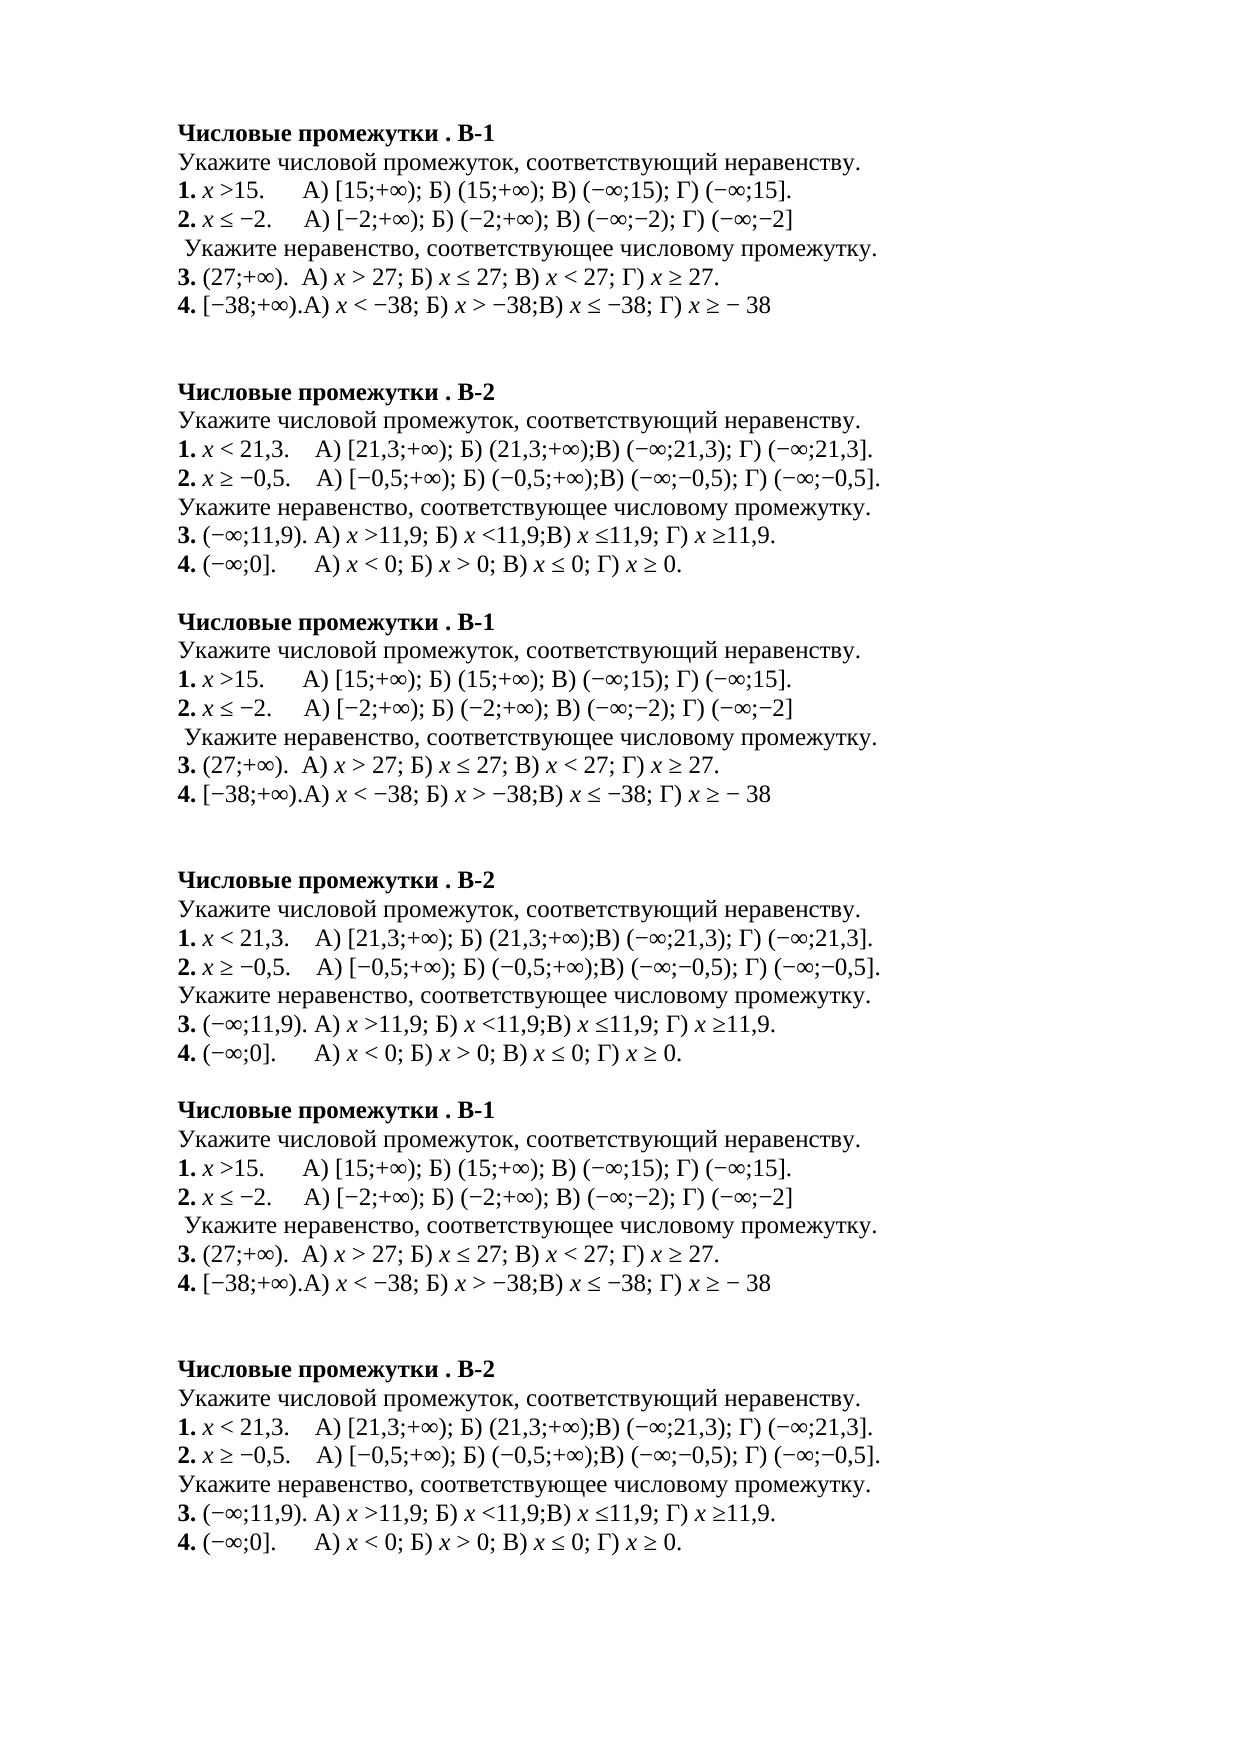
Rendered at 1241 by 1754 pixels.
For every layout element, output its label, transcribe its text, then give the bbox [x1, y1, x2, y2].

text 2. x ≤ −2. А) [−2;+∞); Б) (−2;+∞); В) (−∞;−2); Г) (−∞;−2] [177, 693, 1152, 722]
text 3. (−∞;11,9). А) x >11,9; Б) x <11,9;В) x ≤11,9; Г) x ≥11,9. [177, 521, 1152, 549]
text Укажите неравенство, соответствующее числовому промежутку. [177, 1469, 1152, 1498]
text 3. (−∞;11,9). А) x >11,9; Б) x <11,9;В) x ≤11,9; Г) x ≥11,9. [177, 1009, 1152, 1038]
text 1. x < 21,3. А) [21,3;+∞); Б) (21,3;+∞);В) (−∞;21,3); Г) (−∞;21,3]. [177, 1412, 1152, 1441]
text 3. (−∞;11,9). А) x >11,9; Б) x <11,9;В) x ≤11,9; Г) x ≥11,9. [177, 1498, 1152, 1527]
text Укажите числовой промежуток, соответствующий неравенству. [177, 1124, 1152, 1153]
text 4. [−38;+∞).А) x < −38; Б) x > −38;В) x ≤ −38; Г) x ≥ − 38 [177, 779, 1152, 808]
text 3. (27;+∞). А) x > 27; Б) x ≤ 27; В) x < 27; Г) x ≥ 27. [177, 1239, 1152, 1268]
text 1. x < 21,3. А) [21,3;+∞); Б) (21,3;+∞);В) (−∞;21,3); Г) (−∞;21,3]. [177, 923, 1152, 952]
text Числовые промежутки . В-1 [177, 607, 1152, 636]
text Укажите числовой промежуток, соответствующий неравенству. [177, 147, 1152, 176]
text Укажите числовой промежуток, соответствующий неравенству. [177, 894, 1152, 923]
text Укажите неравенство, соответствующее числовому промежутку. [177, 233, 1152, 262]
text 4. (−∞;0]. А) x < 0; Б) x > 0; В) x ≤ 0; Г) x ≥ 0. [177, 549, 1152, 578]
text Укажите числовой промежуток, соответствующий неравенству. [177, 406, 1152, 434]
text 1. x >15. А) [15;+∞); Б) (15;+∞); В) (−∞;15); Г) (−∞;15]. [177, 664, 1152, 693]
text 1. x >15. А) [15;+∞); Б) (15;+∞); В) (−∞;15); Г) (−∞;15]. [177, 1153, 1152, 1182]
text Укажите числовой промежуток, соответствующий неравенству. [177, 636, 1152, 664]
text Числовые промежутки . В-2 [177, 866, 1152, 894]
text 4. [−38;+∞).А) x < −38; Б) x > −38;В) x ≤ −38; Г) x ≥ − 38 [177, 1268, 1152, 1297]
text Числовые промежутки . В-1 [177, 118, 1152, 147]
text 4. (−∞;0]. А) x < 0; Б) x > 0; В) x ≤ 0; Г) x ≥ 0. [177, 1038, 1152, 1067]
text 3. (27;+∞). А) x > 27; Б) x ≤ 27; В) x < 27; Г) x ≥ 27. [177, 751, 1152, 779]
text 1. x < 21,3. А) [21,3;+∞); Б) (21,3;+∞);В) (−∞;21,3); Г) (−∞;21,3]. [177, 434, 1152, 463]
text Укажите неравенство, соответствующее числовому промежутку. [177, 492, 1152, 521]
text 2. x ≤ −2. А) [−2;+∞); Б) (−2;+∞); В) (−∞;−2); Г) (−∞;−2] [177, 204, 1152, 233]
text 1. x >15. А) [15;+∞); Б) (15;+∞); В) (−∞;15); Г) (−∞;15]. [177, 176, 1152, 204]
text 2. x ≥ −0,5. А) [−0,5;+∞); Б) (−0,5;+∞);В) (−∞;−0,5); Г) (−∞;−0,5]. [177, 1441, 1152, 1469]
text Числовые промежутки . В-2 [177, 1354, 1152, 1383]
text 2. x ≥ −0,5. А) [−0,5;+∞); Б) (−0,5;+∞);В) (−∞;−0,5); Г) (−∞;−0,5]. [177, 952, 1152, 981]
text 2. x ≥ −0,5. А) [−0,5;+∞); Б) (−0,5;+∞);В) (−∞;−0,5); Г) (−∞;−0,5]. [177, 463, 1152, 492]
text Числовые промежутки . В-2 [177, 377, 1152, 406]
text 4. (−∞;0]. А) x < 0; Б) x > 0; В) x ≤ 0; Г) x ≥ 0. [177, 1527, 1152, 1556]
text Укажите неравенство, соответствующее числовому промежутку. [177, 981, 1152, 1009]
text 3. (27;+∞). А) x > 27; Б) x ≤ 27; В) x < 27; Г) x ≥ 27. [177, 262, 1152, 291]
text Укажите неравенство, соответствующее числовому промежутку. [177, 1211, 1152, 1239]
text Укажите числовой промежуток, соответствующий неравенству. [177, 1383, 1152, 1412]
text Числовые промежутки . В-1 [177, 1096, 1152, 1124]
text 4. [−38;+∞).А) x < −38; Б) x > −38;В) x ≤ −38; Г) x ≥ − 38 [177, 291, 1152, 319]
text Укажите неравенство, соответствующее числовому промежутку. [177, 722, 1152, 751]
text 2. x ≤ −2. А) [−2;+∞); Б) (−2;+∞); В) (−∞;−2); Г) (−∞;−2] [177, 1182, 1152, 1211]
